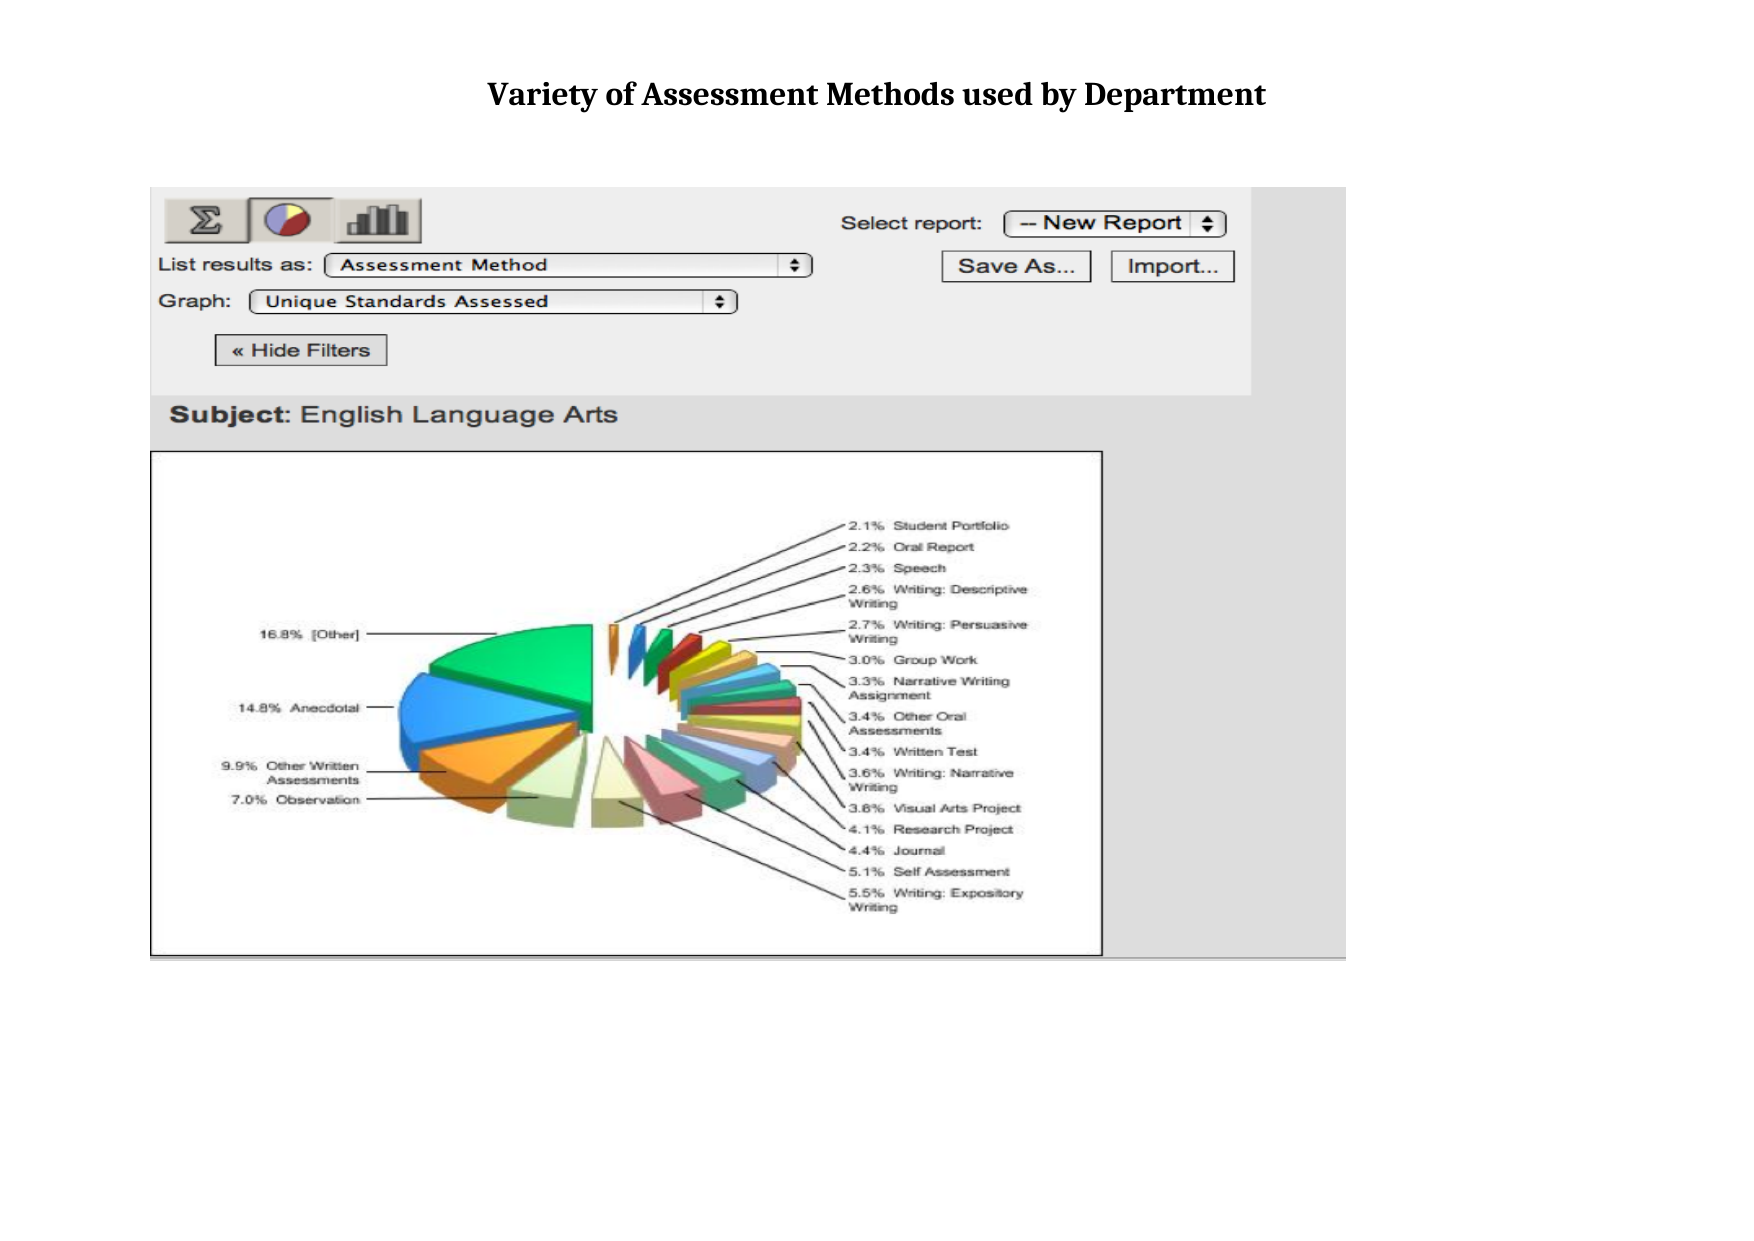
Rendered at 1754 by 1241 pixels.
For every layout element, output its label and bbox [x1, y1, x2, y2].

picture [150, 187, 1346, 961]
